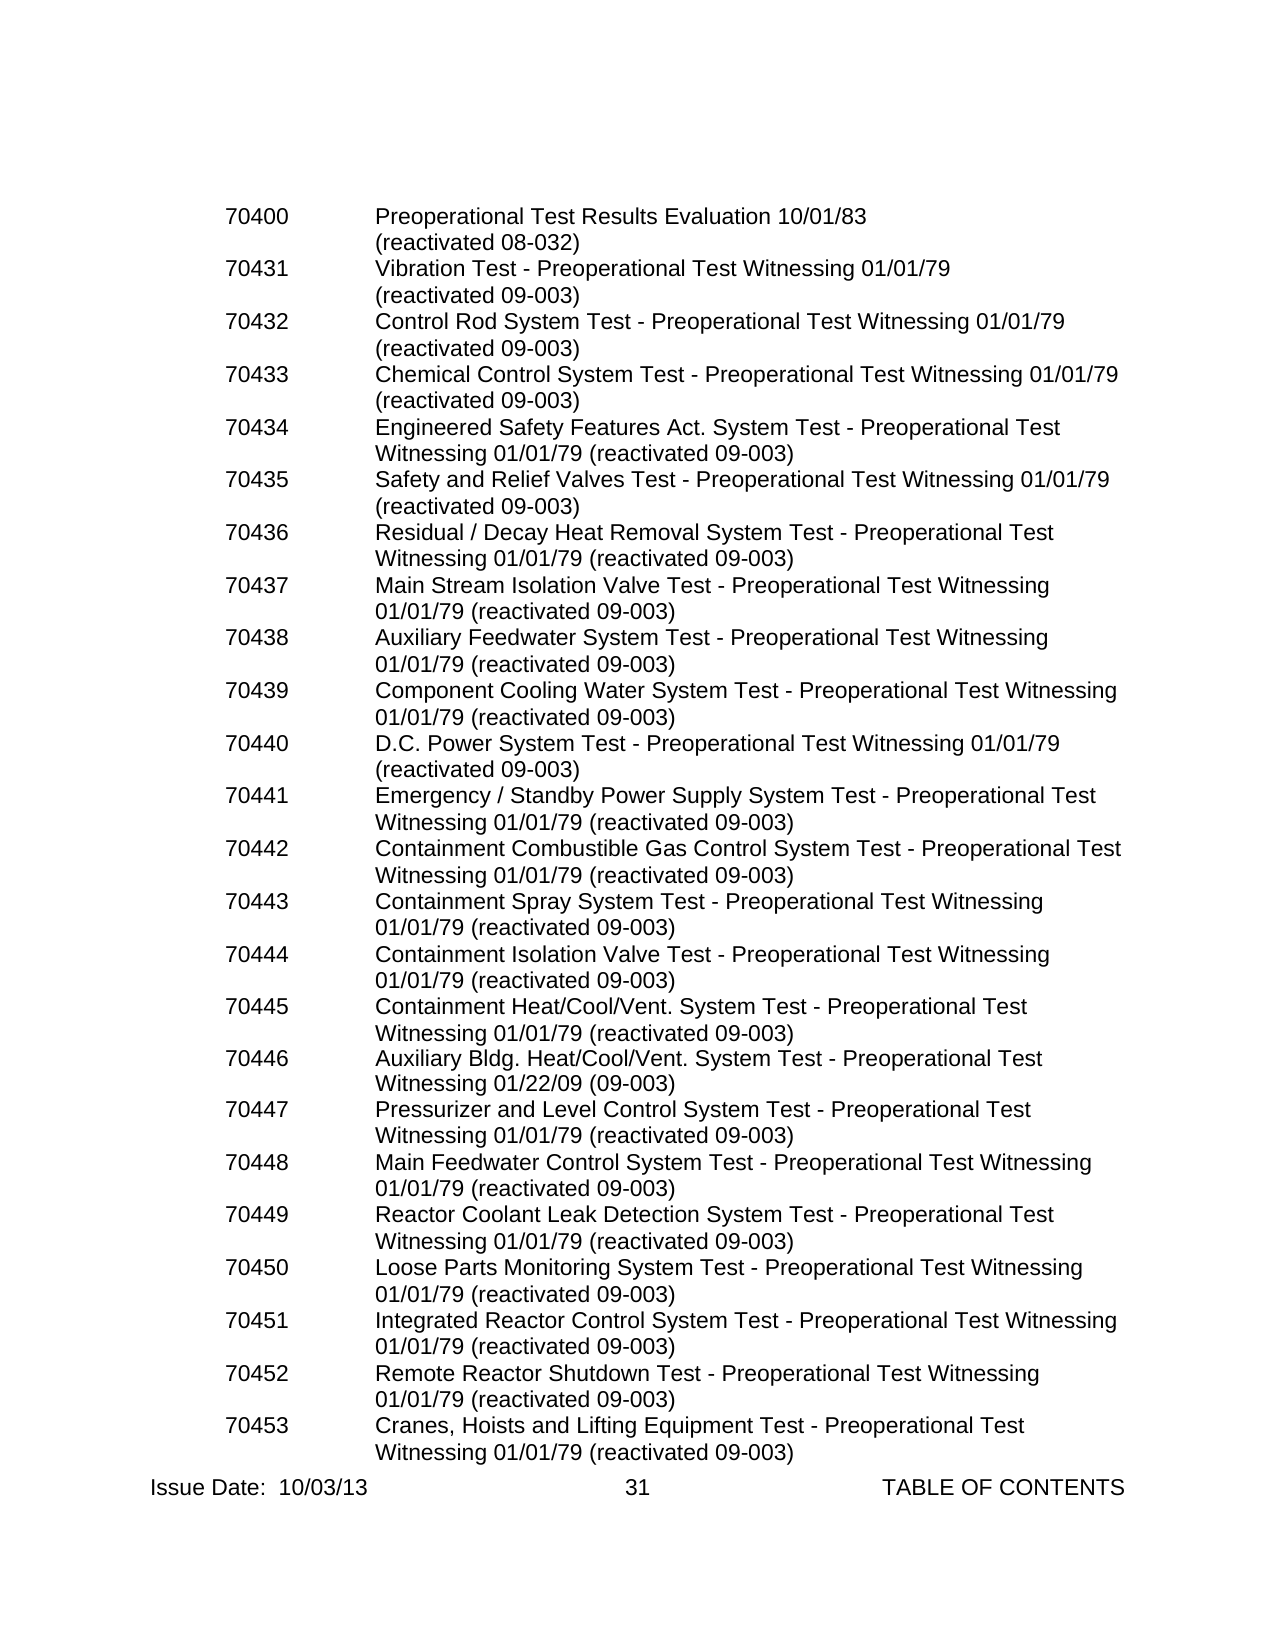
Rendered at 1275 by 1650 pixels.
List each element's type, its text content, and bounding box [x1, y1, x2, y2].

text 70435 Safety and Relief Valves Test - Preoperational Test Witnessing 01/01/79 (reactivated 09-003) [150, 466, 1125, 519]
text 70434 Engineered Safety Features Act. System Test - Preoperational Test Witnessing 01/01/79 (reactivated 09-003) [150, 413, 1125, 466]
text 70453 Cranes, Hoists and Lifting Equipment Test - Preoperational Test Witnessing 01/01/79 (reactivated 09-003) [150, 1412, 1125, 1465]
text 70436 Residual / Decay Heat Removal System Test - Preoperational Test Witnessing 01/01/79 (reactivated 09-003) [150, 519, 1125, 572]
text 70449 Reactor Coolant Leak Detection System Test - Preoperational Test Witnessing 01/01/79 (reactivated 09-003) [150, 1201, 1125, 1254]
text 70431 Vibration Test - Preoperational Test Witnessing 01/01/79 [150, 255, 1125, 282]
text 70446 Auxiliary Bldg. Heat/Cool/Vent. System Test - Preoperational Test Witnessing 01/22/09 (09-003) [150, 1046, 1125, 1096]
text 70441 Emergency / Standby Power Supply System Test - Preoperational Test Witnessing 01/01/79 (reactivated 09-003) [150, 782, 1125, 835]
text 70432 Control Rod System Test - Preoperational Test Witnessing 01/01/79 (reactivated 09-003) [150, 308, 1125, 361]
text 70438 Auxiliary Feedwater System Test - Preoperational Test Witnessing 01/01/79 (reactivated 09-003) [150, 624, 1125, 677]
text (reactivated 09-003) [150, 282, 1125, 308]
text 70450 Loose Parts Monitoring System Test - Preoperational Test Witnessing 01/01/79 (reactivated 09-003) [150, 1254, 1125, 1307]
text 70433 Chemical Control System Test - Preoperational Test Witnessing 01/01/79 (reactivated 09-003) [150, 361, 1125, 413]
text 70444 Containment Isolation Valve Test - Preoperational Test Witnessing 01/01/79 (reactivated 09-003) [150, 941, 1125, 993]
text 70448 Main Feedwater Control System Test - Preoperational Test Witnessing 01/01/79 (reactivated 09-003) [150, 1149, 1125, 1201]
text 70451 Integrated Reactor Control System Test - Preoperational Test Witnessing 01/01/79 (reactivated 09-003) [150, 1307, 1125, 1359]
text 70400 Preoperational Test Results Evaluation 10/01/83 [150, 203, 1125, 229]
text 70442 Containment Combustible Gas Control System Test - Preoperational Test Witnessing 01/01/79 (reactivated 09-003) [150, 835, 1125, 888]
text 70443 Containment Spray System Test - Preoperational Test Witnessing 01/01/79 (reactivated 09-003) [150, 888, 1125, 941]
text 70437 Main Stream Isolation Valve Test - Preoperational Test Witnessing 01/01/79 (reactivated 09-003) [150, 572, 1125, 624]
text 70440 D.C. Power System Test - Preoperational Test Witnessing 01/01/79 (reactivated 09-003) [150, 730, 1125, 782]
text (reactivated 08-032) [150, 229, 1125, 255]
text 70447 Pressurizer and Level Control System Test - Preoperational Test Witnessing 01/01/79 (reactivated 09-003) [150, 1096, 1125, 1149]
text 70439 Component Cooling Water System Test - Preoperational Test Witnessing 01/01/79 (reactivated 09-003) [150, 677, 1125, 730]
text 70445 Containment Heat/Cool/Vent. System Test - Preoperational Test Witnessing 01/01/79 (reactivated 09-003) [150, 993, 1125, 1046]
text 70452 Remote Reactor Shutdown Test - Preoperational Test Witnessing 01/01/79 (reactivated 09-003) [150, 1359, 1125, 1412]
